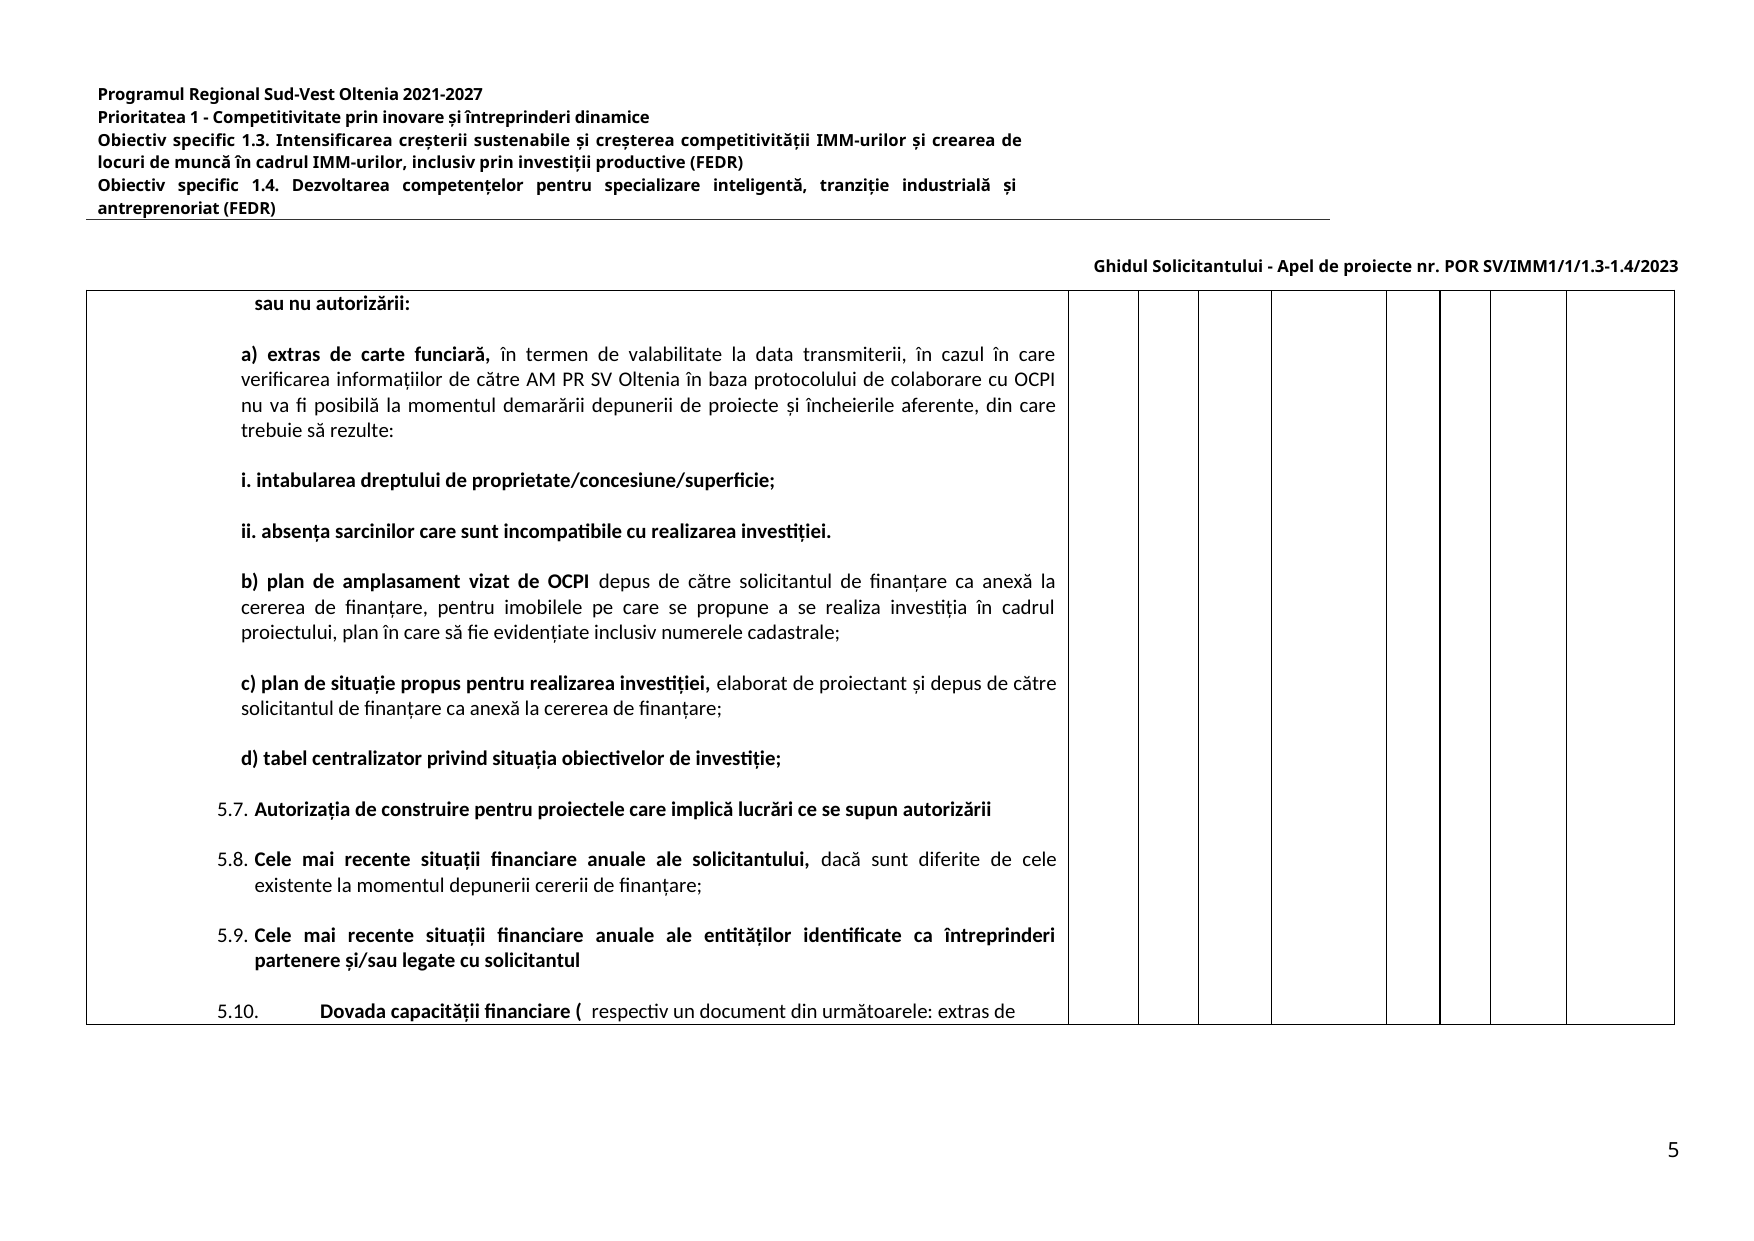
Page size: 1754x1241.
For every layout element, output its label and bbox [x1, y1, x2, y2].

table_cell [87, 291, 1068, 1023]
table_cell [1441, 291, 1490, 1023]
table_cell [1069, 291, 1138, 1023]
table_cell [1491, 291, 1566, 1023]
table_cell [1567, 291, 1674, 1023]
table_cell [1387, 291, 1439, 1023]
table_cell [1139, 291, 1198, 1023]
table_cell [1199, 291, 1271, 1023]
table_cell [1272, 291, 1386, 1023]
